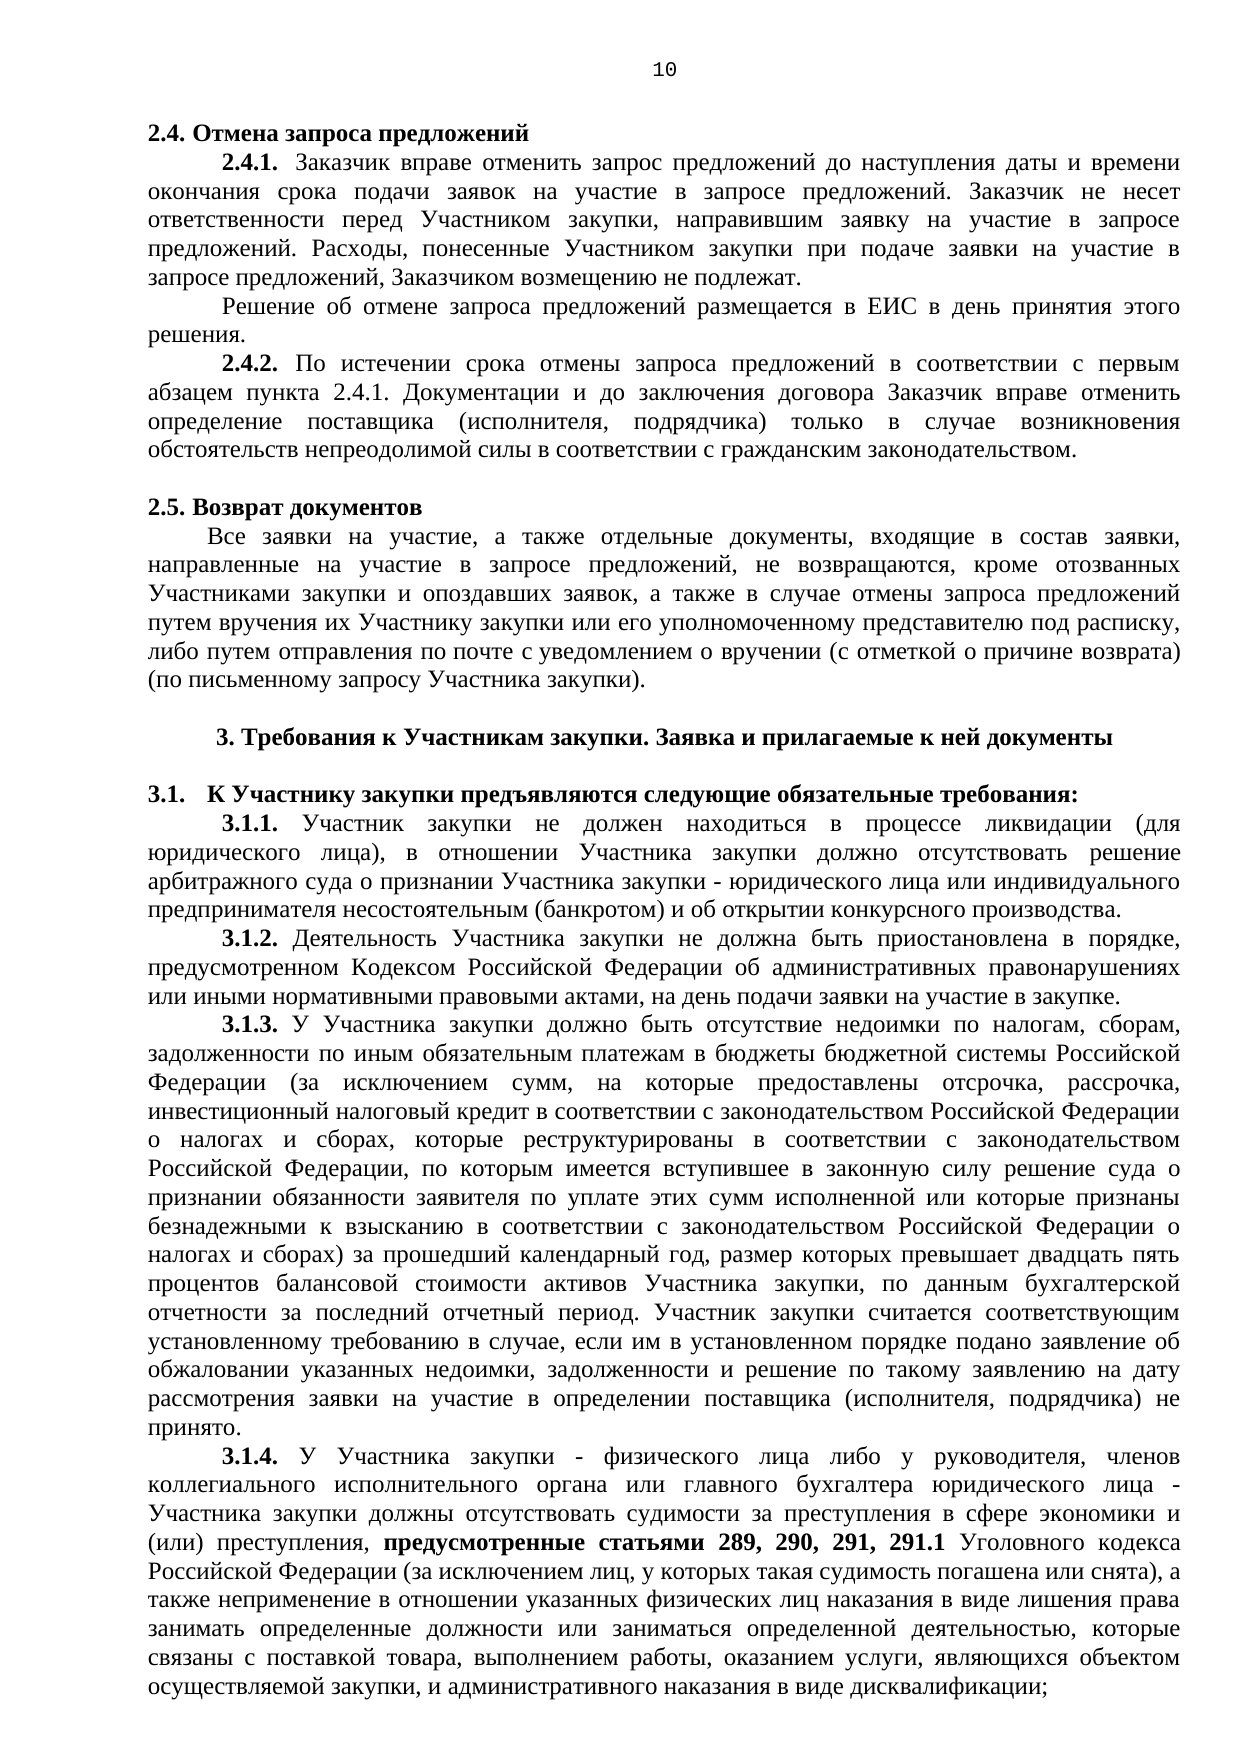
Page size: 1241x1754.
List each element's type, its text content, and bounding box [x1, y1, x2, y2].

list 3.1.4. У Участника закупки - физического лица либо у руководителя, членов коллегиального исполнительного органа или главного бухгалтера юридического лица - Участника закупки должны отсутствовать судимости за преступления в сфере экономики и (или) преступления, предусмотренные статьями 289, 290, 291, 291.1 Уголовного кодекса Российской Федерации (за исключением лиц, у которых такая судимость погашена или снята), а также неприменение в отношении указанных физических лиц наказания в виде лишения права занимать определенные должности или заниматься определенной деятельностью, которые связаны с поставкой товара, выполнением работы, оказанием услуги, являющихся объектом осуществляемой закупки, и административного наказания в виде дисквалификации; [148, 1441, 1181, 1699]
list Отмена запроса предложений [148, 118, 1181, 147]
text 3.1.1. Участник закупки не должен находиться в процессе ликвидации (для юридического лица), в отношении Участника закупки должно отсутствовать решение арбитражного суда о признании Участника закупки - юридического лица или индивидуального предпринимателя несостоятельным (банкротом) и об открытии конкурсного производства. [148, 808, 1181, 923]
text 3. Требования к Участникам закупки. Заявка и прилагаемые к ней документы [148, 722, 1181, 751]
text 3.1.3. У Участника закупки должно быть отсутствие недоимки по налогам, сборам, задолженности по иным обязательным платежам в бюджеты бюджетной системы Российской Федерации (за исключением сумм, на которые предоставлены отсрочка, рассрочка, инвестиционный налоговый кредит в соответствии с законодательством Российской Федерации о налогах и сборах, которые реструктурированы в соответствии с законодательством Российской Федерации, по которым имеется вступившее в законную силу решение суда о признании обязанности заявителя по уплате этих сумм исполненной или которые признаны безнадежными к взысканию в соответствии с законодательством Российской Федерации о налогах и сборах) за прошедший календарный год, размер которых превышает двадцать пять процентов балансовой стоимости активов Участника закупки, по данным бухгалтерской отчетности за последний отчетный период. Участник закупки считается соответствующим установленному требованию в случае, если им в установленном порядке подано заявление об обжаловании указанных недоимки, задолженности и решение по такому заявлению на дату рассмотрения заявки на участие в определении поставщика (исполнителя, подрядчика) не принято. [148, 1009, 1181, 1441]
text Все заявки на участие, а также отдельные документы, входящие в состав заявки, направленные на участие в запросе предложений, не возвращаются, кроме отозванных Участниками закупки и опоздавших заявок, а также в случае отмены запроса предложений путем вручения их Участнику закупки или его уполномоченному представителю под расписку, либо путем отправления по почте с уведомлением о вручении (с отметкой о причине возврата) (по письменному запросу Участника закупки). [148, 521, 1181, 693]
text 3.1.2. Деятельность Участника закупки не должна быть приостановлена в порядке, предусмотренном Кодексом Российской Федерации об административных правонарушениях или иными нормативными правовыми актами, на день подачи заявки на участие в закупке. [148, 923, 1181, 1009]
list Возврат документов [148, 492, 1181, 521]
text 3.1. К Участнику закупки предъявляются следующие обязательные требования: [148, 779, 1181, 808]
text Решение об отмене запроса предложений размещается в ЕИС в день принятия этого решения. [148, 291, 1181, 348]
list По истечении срока отмены запроса предложений в соответствии с первым абзацем пункта 2.4.1. Документации и до заключения договора Заказчик вправе отменить определение поставщика (исполнителя, подрядчика) только в случае возникновения обстоятельств непреодолимой силы в соответствии с гражданским законодательством. [148, 348, 1181, 463]
list Заказчик вправе отменить запрос предложений до наступления даты и времени окончания срока подачи заявок на участие в запросе предложений. Заказчик не несет ответственности перед Участником закупки, направившим заявку на участие в запросе предложений. Расходы, понесенные Участником закупки при подаче заявки на участие в запросе предложений, Заказчиком возмещению не подлежат. [148, 147, 1181, 291]
